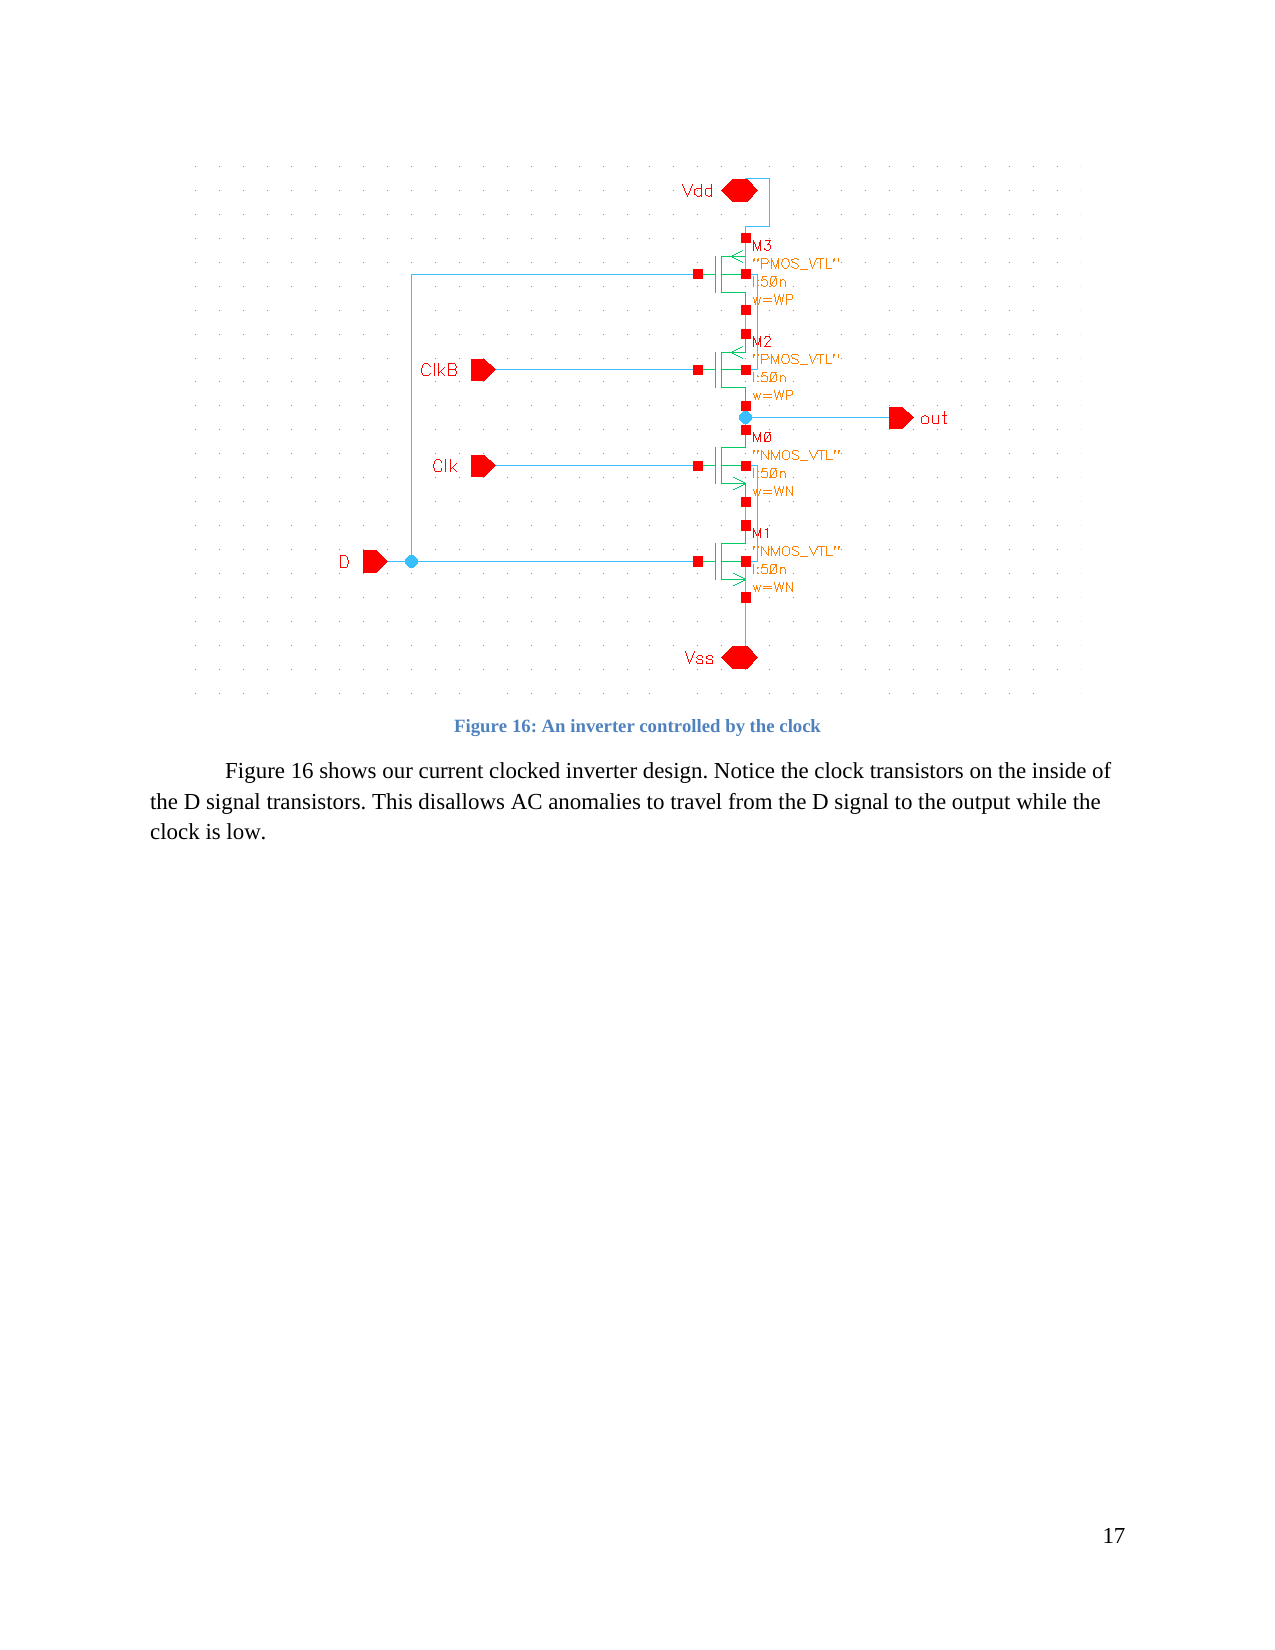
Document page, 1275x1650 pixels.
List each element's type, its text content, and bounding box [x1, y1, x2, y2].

picture [194, 150, 1081, 716]
text Figure 16 shows our current clocked inverter design. Notice the clock transistors on the inside of the D signal transistors. This disallows AC anomalies to travel from the D signal to the output while the clock is low. [150, 757, 1125, 844]
